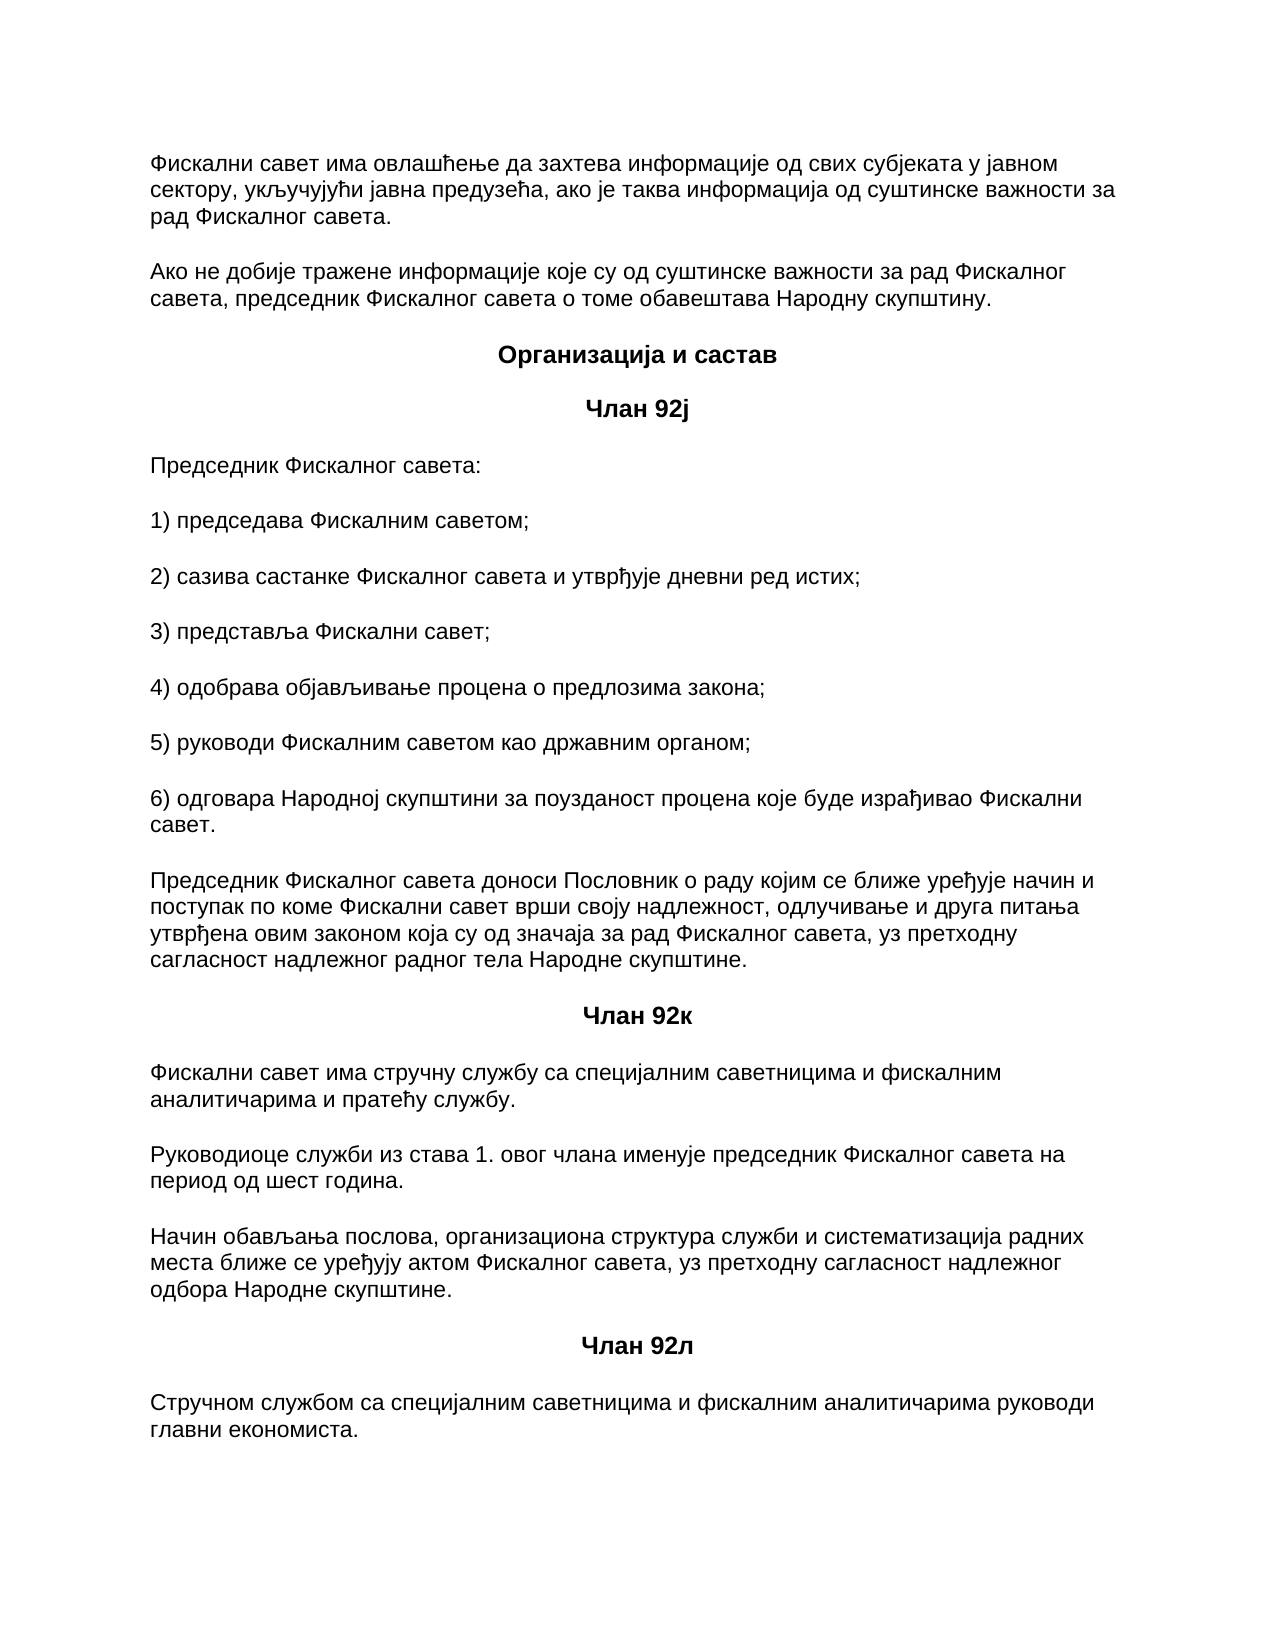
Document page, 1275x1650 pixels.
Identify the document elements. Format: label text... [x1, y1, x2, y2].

text Члан 92ј [150, 394, 1125, 423]
text 1) председава Фискалним саветом; [150, 507, 1125, 534]
text Фискални савет има стручну службу са специјалним саветницима и фискалним аналитичарима и пратећу службу. [150, 1059, 1125, 1112]
text 5) руководи Фискалним саветом као државним органом; [150, 729, 1125, 756]
text Руководиоце служби из става 1. овог члана именује председник Фискалног савета на период од шест година. [150, 1141, 1125, 1194]
text Председник Фискалног савета доноси Пословник о раду којим се ближе уређује начин и поступак по коме Фискални савет врши своју надлежност, одлучивање и друга питања утврђена овим законом која су од значаја за рад Фискалног савета, уз претходну сагласност надлежног радног тела Народне скупштине. [150, 867, 1125, 972]
text Фискални савет има овлашћење да захтева информације од свих субјеката у јавном сектору, укључујући јавна предузећа, ако је таква информација од суштинске важности за рад Фискалног савета. [150, 150, 1125, 229]
text 2) сазива састанке Фискалног савета и утврђује дневни ред истих; [150, 563, 1125, 589]
text Председник Фискалног савета: [150, 452, 1125, 478]
text 4) одобрава објављивање процена о предлозима закона; [150, 674, 1125, 700]
text Члан 92к [150, 1001, 1125, 1030]
text Организација и састав [150, 340, 1125, 369]
text Стручном службом са специјалним саветницима и фискалним аналитичарима руководи главни економиста. [150, 1389, 1125, 1442]
text Начин обављања послова, организациона структура служби и систематизација радних места ближе се уређују актом Фискалног савета, уз претходну сагласност надлежног одбора Народне скупштине. [150, 1223, 1125, 1302]
text Члан 92л [150, 1331, 1125, 1360]
text Ако не добије тражене информације које су од суштинске важности за рад Фискалног савета, председник Фискалног савета о томе обавештава Народну скупштину. [150, 258, 1125, 311]
text 6) одговара Народној скупштини за поузданост процена које буде израђивао Фискални савет. [150, 785, 1125, 838]
text 3) представља Фискални савет; [150, 618, 1125, 645]
